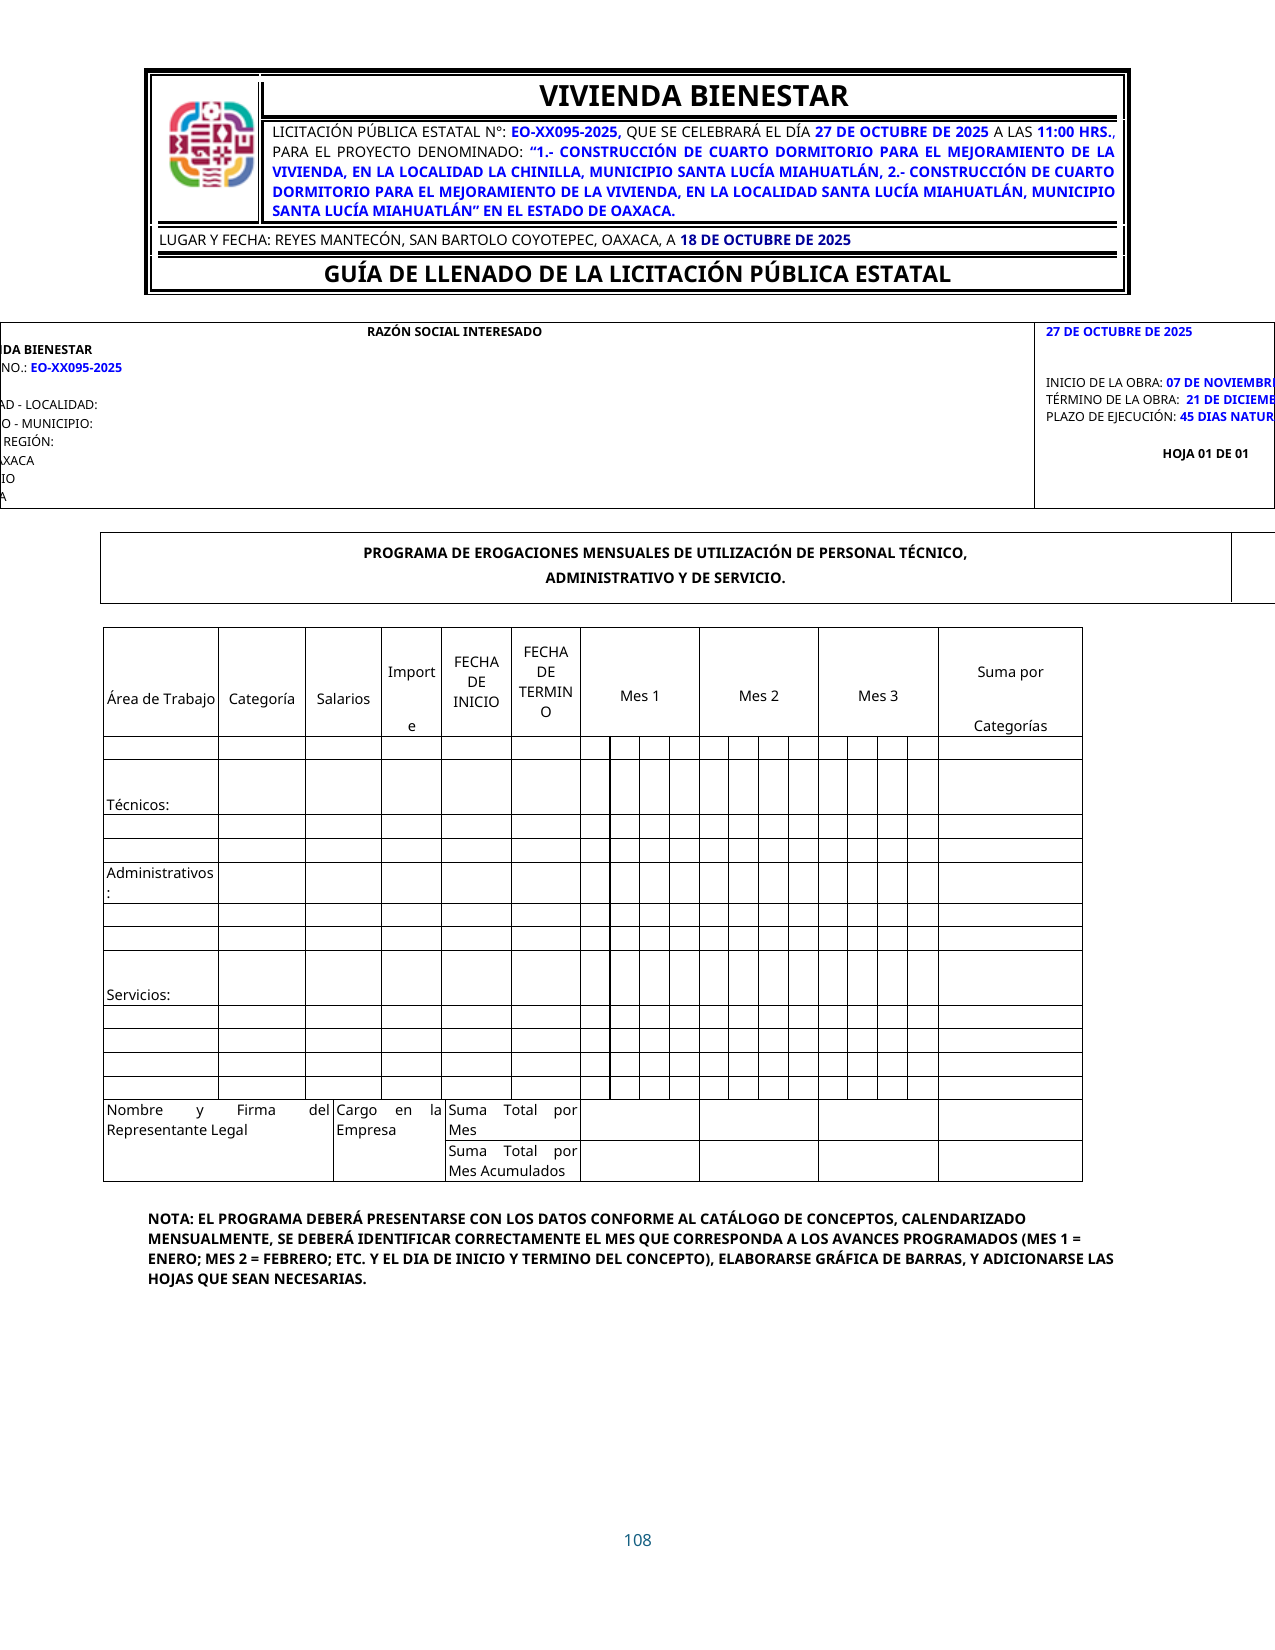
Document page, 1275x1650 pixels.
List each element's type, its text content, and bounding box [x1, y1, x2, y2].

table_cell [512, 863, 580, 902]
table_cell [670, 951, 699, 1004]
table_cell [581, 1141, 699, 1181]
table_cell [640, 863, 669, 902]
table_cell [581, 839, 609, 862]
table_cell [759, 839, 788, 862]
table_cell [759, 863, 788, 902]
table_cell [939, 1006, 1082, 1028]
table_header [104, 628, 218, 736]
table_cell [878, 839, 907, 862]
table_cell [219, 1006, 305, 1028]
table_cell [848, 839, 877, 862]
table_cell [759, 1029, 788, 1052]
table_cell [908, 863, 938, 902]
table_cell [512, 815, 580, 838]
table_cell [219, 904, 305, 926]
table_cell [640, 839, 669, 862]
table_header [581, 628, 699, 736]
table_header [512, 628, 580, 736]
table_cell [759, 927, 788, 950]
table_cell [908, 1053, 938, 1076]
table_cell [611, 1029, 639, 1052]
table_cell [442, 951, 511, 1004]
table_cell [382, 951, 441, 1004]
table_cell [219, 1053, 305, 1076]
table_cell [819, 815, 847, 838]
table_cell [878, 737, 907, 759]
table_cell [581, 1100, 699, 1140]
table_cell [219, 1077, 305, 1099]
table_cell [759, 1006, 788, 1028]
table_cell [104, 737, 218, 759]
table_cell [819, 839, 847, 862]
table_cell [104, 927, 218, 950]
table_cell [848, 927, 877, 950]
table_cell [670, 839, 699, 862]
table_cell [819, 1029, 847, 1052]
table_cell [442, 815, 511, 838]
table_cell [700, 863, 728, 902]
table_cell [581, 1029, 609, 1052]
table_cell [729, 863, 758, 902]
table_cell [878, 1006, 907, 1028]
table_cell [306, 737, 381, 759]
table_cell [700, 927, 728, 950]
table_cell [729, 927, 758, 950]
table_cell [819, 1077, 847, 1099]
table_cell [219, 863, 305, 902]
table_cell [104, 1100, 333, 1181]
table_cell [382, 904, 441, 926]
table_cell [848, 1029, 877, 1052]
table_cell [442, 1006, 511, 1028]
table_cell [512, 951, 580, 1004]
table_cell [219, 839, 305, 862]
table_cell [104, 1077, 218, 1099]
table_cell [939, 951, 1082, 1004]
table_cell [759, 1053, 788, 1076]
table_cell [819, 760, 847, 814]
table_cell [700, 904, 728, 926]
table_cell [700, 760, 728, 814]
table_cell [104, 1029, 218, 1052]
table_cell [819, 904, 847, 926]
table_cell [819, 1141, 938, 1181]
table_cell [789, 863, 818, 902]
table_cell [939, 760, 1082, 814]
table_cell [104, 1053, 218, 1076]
text NOTA: EL PROGRAMA DEBERÁ PRESENTARSE CON LOS DATOS CONFORME AL CATÁLOGO DE CONCEPTOS, CALENDARIZADO MENSUALMENTE, SE DEBERÁ IDENTIFICAR CORRECTAMENTE EL MES QUE CORRESPONDA A LOS AVANCES PROGRAMADOS (MES 1 = ENERO; MES 2 = FEBRERO; ETC. Y EL DIA DE INICIO Y TERMINO DEL CONCEPTO), ELABORARSE GRÁFICA DE BARRAS, Y ADICIONARSE LAS HOJAS QUE SEAN NECESARIAS. [148, 1209, 1127, 1288]
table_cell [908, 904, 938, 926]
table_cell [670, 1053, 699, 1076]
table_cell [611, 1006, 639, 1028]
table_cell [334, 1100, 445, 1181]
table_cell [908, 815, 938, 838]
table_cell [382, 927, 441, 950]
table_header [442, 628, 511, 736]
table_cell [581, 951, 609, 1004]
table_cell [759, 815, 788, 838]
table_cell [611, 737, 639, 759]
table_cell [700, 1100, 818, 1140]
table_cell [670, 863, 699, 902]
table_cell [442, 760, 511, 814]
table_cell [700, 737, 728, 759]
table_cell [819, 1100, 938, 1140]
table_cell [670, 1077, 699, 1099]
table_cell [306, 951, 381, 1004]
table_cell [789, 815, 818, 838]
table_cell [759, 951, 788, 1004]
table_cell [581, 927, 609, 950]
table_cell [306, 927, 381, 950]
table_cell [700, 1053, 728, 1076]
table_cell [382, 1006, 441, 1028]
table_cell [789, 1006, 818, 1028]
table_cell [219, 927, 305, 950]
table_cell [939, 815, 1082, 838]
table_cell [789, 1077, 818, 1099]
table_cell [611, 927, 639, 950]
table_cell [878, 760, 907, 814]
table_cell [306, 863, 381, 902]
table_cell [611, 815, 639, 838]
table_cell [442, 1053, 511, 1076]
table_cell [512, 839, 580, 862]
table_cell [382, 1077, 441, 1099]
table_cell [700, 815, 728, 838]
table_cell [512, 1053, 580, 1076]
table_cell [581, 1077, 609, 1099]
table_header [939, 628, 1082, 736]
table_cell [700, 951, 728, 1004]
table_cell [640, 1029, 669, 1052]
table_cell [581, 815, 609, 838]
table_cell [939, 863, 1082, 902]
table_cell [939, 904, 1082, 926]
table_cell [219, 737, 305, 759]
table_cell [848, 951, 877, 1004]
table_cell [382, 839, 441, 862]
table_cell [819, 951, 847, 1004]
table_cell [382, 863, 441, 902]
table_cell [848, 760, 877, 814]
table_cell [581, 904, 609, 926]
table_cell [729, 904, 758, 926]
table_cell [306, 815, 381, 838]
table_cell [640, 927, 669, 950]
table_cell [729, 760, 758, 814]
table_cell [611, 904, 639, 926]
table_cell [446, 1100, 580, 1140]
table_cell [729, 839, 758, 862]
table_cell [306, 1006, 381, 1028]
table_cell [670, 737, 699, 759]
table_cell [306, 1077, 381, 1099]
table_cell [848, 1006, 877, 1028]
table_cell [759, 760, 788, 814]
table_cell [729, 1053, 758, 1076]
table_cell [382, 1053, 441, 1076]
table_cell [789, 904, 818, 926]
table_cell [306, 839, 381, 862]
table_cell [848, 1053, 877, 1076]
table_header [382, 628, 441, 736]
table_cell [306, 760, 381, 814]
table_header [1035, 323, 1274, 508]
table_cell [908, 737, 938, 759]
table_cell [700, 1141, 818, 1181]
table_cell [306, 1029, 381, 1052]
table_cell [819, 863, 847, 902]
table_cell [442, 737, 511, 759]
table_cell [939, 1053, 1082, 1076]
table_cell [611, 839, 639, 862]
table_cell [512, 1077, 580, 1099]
picture [158, 94, 258, 193]
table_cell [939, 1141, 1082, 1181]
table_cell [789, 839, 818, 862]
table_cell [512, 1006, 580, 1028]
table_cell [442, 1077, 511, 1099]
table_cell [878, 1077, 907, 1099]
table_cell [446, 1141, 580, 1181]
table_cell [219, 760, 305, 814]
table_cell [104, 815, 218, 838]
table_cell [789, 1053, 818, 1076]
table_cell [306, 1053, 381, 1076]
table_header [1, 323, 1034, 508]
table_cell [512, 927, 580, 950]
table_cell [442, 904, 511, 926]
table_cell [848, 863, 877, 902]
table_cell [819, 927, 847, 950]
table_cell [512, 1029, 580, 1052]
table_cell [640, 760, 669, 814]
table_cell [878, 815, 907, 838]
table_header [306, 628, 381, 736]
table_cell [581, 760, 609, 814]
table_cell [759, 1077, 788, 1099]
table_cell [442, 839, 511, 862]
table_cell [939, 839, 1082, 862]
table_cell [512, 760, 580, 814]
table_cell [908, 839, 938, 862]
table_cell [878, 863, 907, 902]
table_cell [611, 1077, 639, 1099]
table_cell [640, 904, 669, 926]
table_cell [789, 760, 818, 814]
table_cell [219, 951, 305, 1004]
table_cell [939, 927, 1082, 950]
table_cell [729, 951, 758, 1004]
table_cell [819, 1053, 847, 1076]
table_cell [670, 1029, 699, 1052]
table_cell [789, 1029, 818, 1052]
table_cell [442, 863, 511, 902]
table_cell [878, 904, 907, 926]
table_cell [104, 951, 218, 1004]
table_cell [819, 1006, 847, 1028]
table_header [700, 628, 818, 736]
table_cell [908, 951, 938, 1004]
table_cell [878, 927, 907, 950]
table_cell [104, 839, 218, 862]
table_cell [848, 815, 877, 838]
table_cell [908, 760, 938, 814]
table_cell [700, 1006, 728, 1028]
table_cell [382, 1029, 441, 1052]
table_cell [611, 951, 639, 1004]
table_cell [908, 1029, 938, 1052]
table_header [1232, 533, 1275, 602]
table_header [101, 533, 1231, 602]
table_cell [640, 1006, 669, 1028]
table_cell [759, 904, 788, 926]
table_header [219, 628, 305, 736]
picture [259, 94, 265, 193]
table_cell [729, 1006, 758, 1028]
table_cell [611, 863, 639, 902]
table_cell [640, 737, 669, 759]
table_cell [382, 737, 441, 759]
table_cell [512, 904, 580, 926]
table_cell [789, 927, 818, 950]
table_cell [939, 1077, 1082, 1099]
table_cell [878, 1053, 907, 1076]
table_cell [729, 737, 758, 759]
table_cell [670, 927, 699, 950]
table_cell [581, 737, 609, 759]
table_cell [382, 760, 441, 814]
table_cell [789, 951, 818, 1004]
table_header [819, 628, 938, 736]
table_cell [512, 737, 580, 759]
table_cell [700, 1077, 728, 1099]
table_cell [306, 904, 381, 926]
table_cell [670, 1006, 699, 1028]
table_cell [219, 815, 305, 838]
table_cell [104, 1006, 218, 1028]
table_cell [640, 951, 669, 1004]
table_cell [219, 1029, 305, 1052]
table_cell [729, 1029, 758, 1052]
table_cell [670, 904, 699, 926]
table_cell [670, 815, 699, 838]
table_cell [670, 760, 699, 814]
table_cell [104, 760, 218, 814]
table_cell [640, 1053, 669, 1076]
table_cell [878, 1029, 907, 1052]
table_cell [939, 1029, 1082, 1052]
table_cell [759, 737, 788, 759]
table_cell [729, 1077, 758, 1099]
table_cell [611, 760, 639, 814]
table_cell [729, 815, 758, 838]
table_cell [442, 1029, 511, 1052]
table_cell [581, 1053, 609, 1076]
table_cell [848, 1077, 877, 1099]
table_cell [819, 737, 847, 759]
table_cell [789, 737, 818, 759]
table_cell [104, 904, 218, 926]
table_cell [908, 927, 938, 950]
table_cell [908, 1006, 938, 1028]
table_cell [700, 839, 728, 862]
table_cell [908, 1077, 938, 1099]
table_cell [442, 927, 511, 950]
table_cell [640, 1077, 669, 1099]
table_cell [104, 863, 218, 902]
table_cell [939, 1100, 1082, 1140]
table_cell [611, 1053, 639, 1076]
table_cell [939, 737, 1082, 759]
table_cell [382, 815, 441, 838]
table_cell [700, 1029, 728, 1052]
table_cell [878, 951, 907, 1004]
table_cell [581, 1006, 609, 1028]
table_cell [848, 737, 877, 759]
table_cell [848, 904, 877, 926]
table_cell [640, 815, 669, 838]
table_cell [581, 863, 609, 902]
